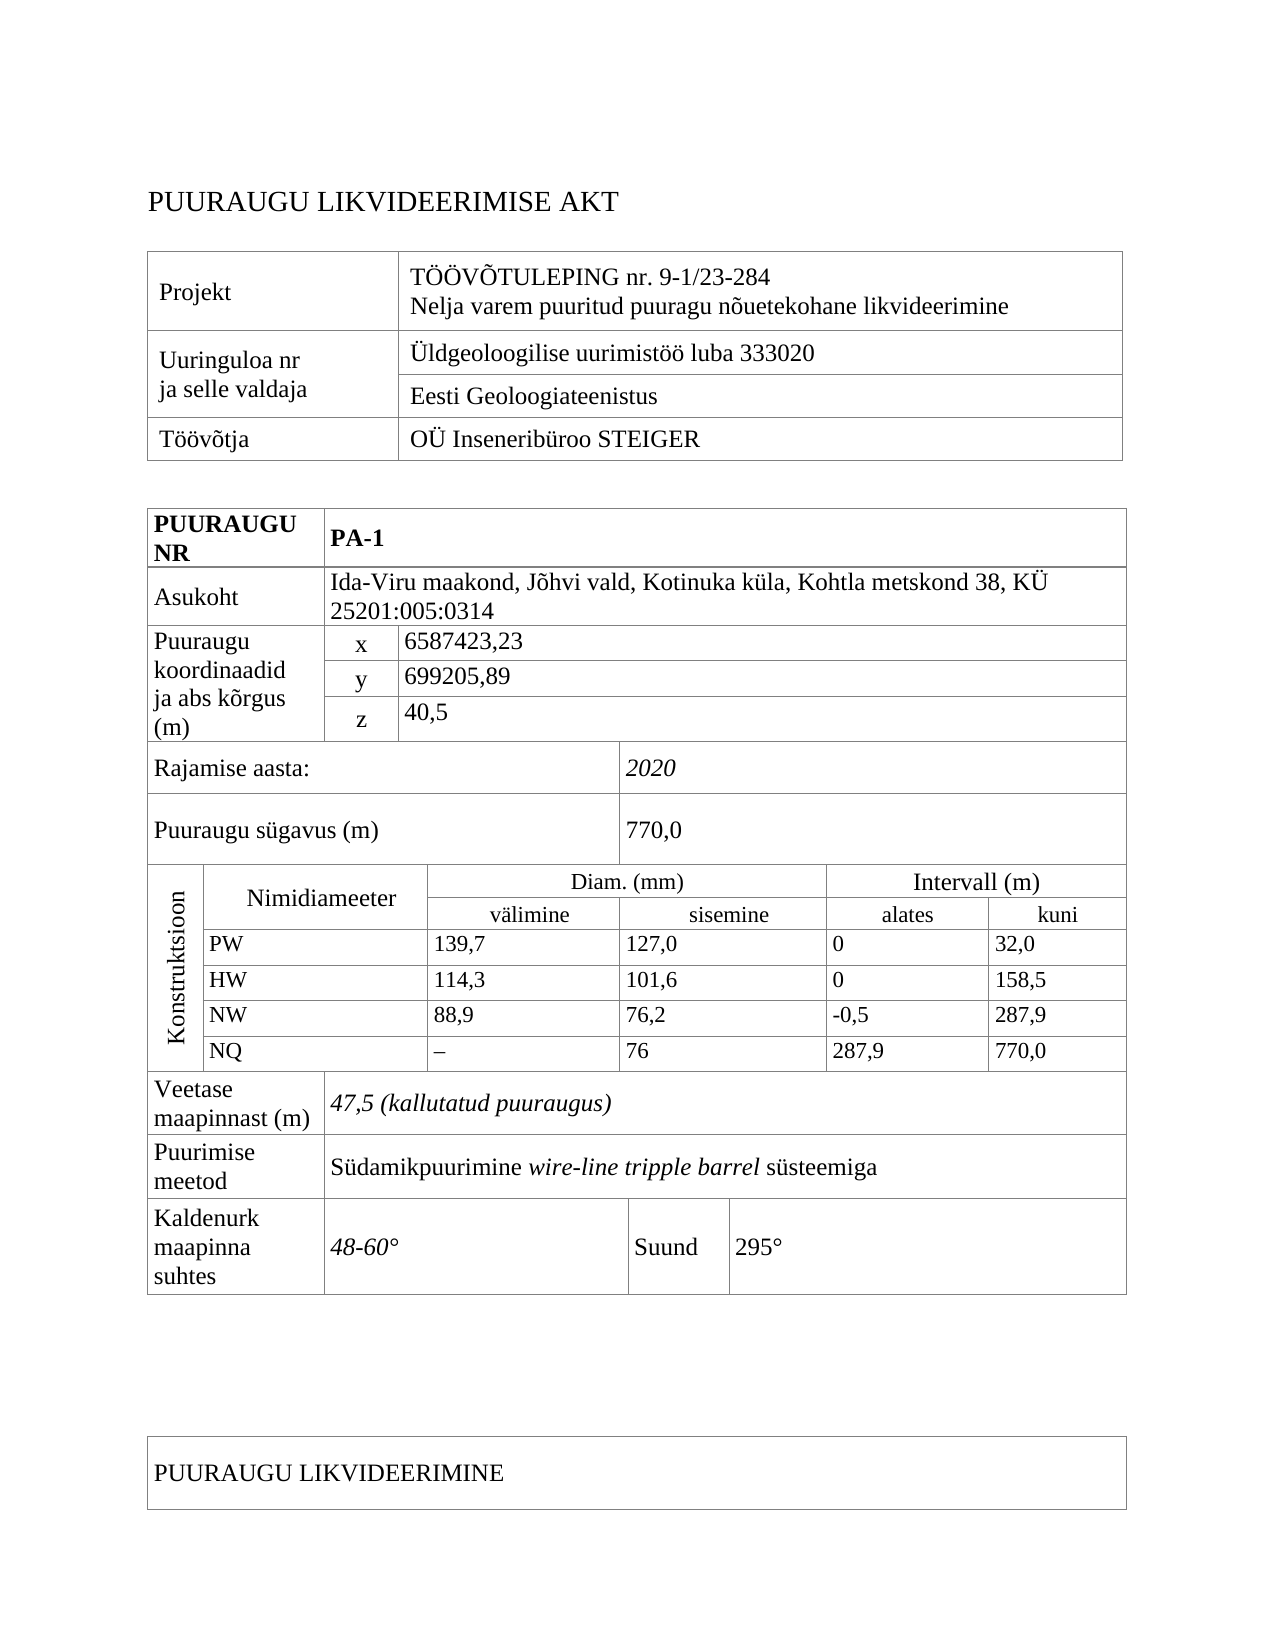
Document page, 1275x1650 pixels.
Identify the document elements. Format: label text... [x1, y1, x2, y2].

table_cell 101,6 [620, 966, 826, 1000]
table_header PUURAUGU NR [148, 509, 324, 566]
table_cell 6587423,23 [399, 626, 1126, 660]
table_cell alates [827, 898, 988, 929]
table_cell Üldgeoloogilise uurimistöö luba 333020 [399, 331, 1122, 373]
table_cell Töövõtja [148, 418, 398, 460]
table_cell – [428, 1037, 619, 1071]
table_cell 32,0 [989, 930, 1126, 965]
table_cell Puuraugu sügavus (m) [148, 794, 619, 864]
table_cell NQ [204, 1037, 427, 1071]
table_cell Asukoht [148, 568, 324, 625]
table_cell 88,9 [428, 1001, 619, 1036]
table_header PA-1 [325, 509, 1126, 566]
table_cell x [325, 626, 398, 660]
table_cell Südamikpuurimine wire-line tripple barrel süsteemiga [325, 1135, 1126, 1198]
table_cell 287,9 [989, 1001, 1126, 1036]
table_cell Nimidiameeter [204, 865, 427, 929]
table_cell 287,9 [827, 1037, 988, 1071]
table_cell HW [204, 966, 427, 1000]
table_cell 47,5 (kallutatud puuraugus) [325, 1072, 1126, 1133]
table_cell sisemine [620, 898, 826, 929]
table_cell 0 [827, 930, 988, 965]
table_cell OÜ Inseneribüroo STEIGER [399, 418, 1122, 460]
table_cell -0,5 [827, 1001, 988, 1036]
table_header PUURAUGU LIKVIDEERIMINE [148, 1437, 1126, 1509]
table_cell Rajamise aasta: [148, 742, 619, 793]
table_cell 127,0 [620, 930, 826, 965]
table_cell Kaldenurk maapinna suhtes [148, 1199, 324, 1294]
table_cell 114,3 [428, 966, 619, 1000]
table_cell Ida-Viru maakond, Jõhvi vald, Kotinuka küla, Kohtla metskond 38, KÜ 25201:005:0314 [325, 568, 1126, 625]
table_cell 0 [827, 966, 988, 1000]
table_cell 295° [730, 1199, 1126, 1294]
table_cell Uuringuloa nr ja selle valdaja [148, 331, 398, 417]
table_cell 76 [620, 1037, 826, 1071]
table_cell Konstruktsioon [148, 865, 203, 1071]
table_cell 699205,89 [399, 661, 1126, 696]
table_cell NW [204, 1001, 427, 1036]
table_cell Puurimise meetod [148, 1135, 324, 1198]
table_cell Puuraugu koordinaadid ja abs kõrgus (m) [148, 626, 324, 741]
table_cell PW [204, 930, 427, 965]
table_cell Veetase maapinnast (m) [148, 1072, 324, 1133]
table_cell 139,7 [428, 930, 619, 965]
table_header Projekt [148, 252, 398, 330]
table_cell 2020 [620, 742, 1126, 793]
table_cell 770,0 [620, 794, 1126, 864]
table_cell Diam. (mm) [428, 865, 826, 897]
table_cell 40,5 [399, 697, 1126, 741]
table_cell y [325, 661, 398, 696]
table_cell Eesti Geoloogiateenistus [399, 375, 1122, 417]
table_cell välimine [428, 898, 619, 929]
text PUURAUGU LIKVIDEERIMISE AKT [148, 184, 1127, 217]
table_cell 770,0 [989, 1037, 1126, 1071]
table_cell z [325, 697, 398, 741]
table_cell 158,5 [989, 966, 1126, 1000]
table_cell 76,2 [620, 1001, 826, 1036]
table_cell kuni [989, 898, 1126, 929]
table_header TÖÖVÕTULEPING nr. 9-1/23-284 Nelja varem puuritud puuragu nõuetekohane likvideerimine [399, 252, 1122, 330]
table_cell 48-60° [325, 1199, 628, 1294]
table_cell Intervall (m) [827, 865, 1126, 897]
table_cell Suund [629, 1199, 729, 1294]
